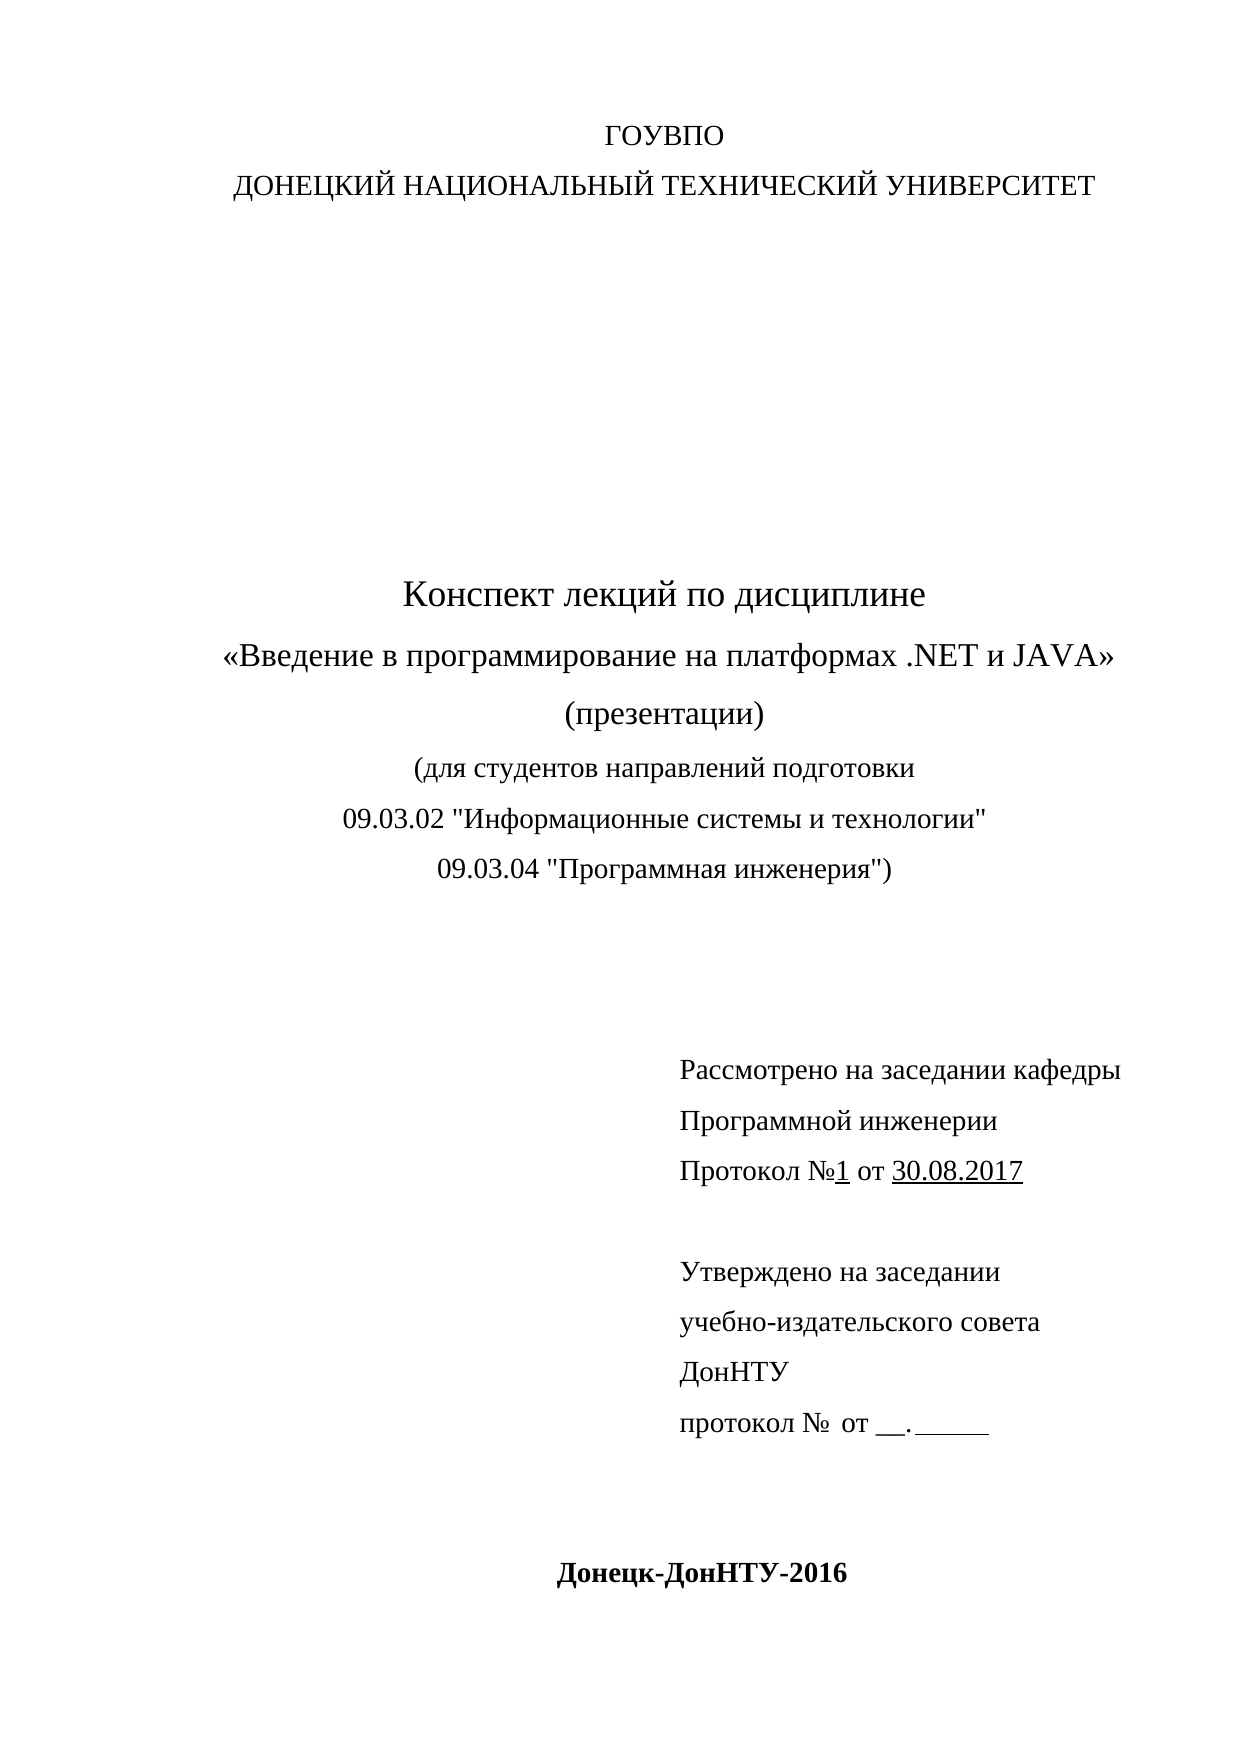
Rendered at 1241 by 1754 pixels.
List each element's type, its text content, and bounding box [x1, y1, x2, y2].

text ДОНЕЦКИЙ НАЦИОНАЛЬНЫЙ ТЕХНИЧЕСКИЙ УНИВЕРСИТЕТ [177, 168, 1152, 202]
text Программной инженерии [679, 1103, 1152, 1136]
subtitle Донецк-ДонНТУ-2016 [177, 1556, 1152, 1589]
text Рассмотрено на заседании кафедры [679, 1052, 1152, 1086]
text протокол № от __. [679, 1405, 1152, 1438]
text Утверждено на заседании [679, 1254, 1152, 1287]
text Протокол №1 от 30.08.2017 [679, 1153, 1152, 1187]
text ГОУВПО [177, 118, 1152, 152]
text (для студентов направлений подготовки 09.03.02 "Информационные системы и технологии" 09.03.04 "Программная инженерия") [177, 751, 1152, 885]
text Конспект лекций по дисциплине [177, 571, 1152, 614]
text учебно-издательского совета ДонНТУ [679, 1304, 1152, 1388]
text «Введение в программирование на платформах .NET и JAVA» (презентации) [177, 636, 1152, 731]
